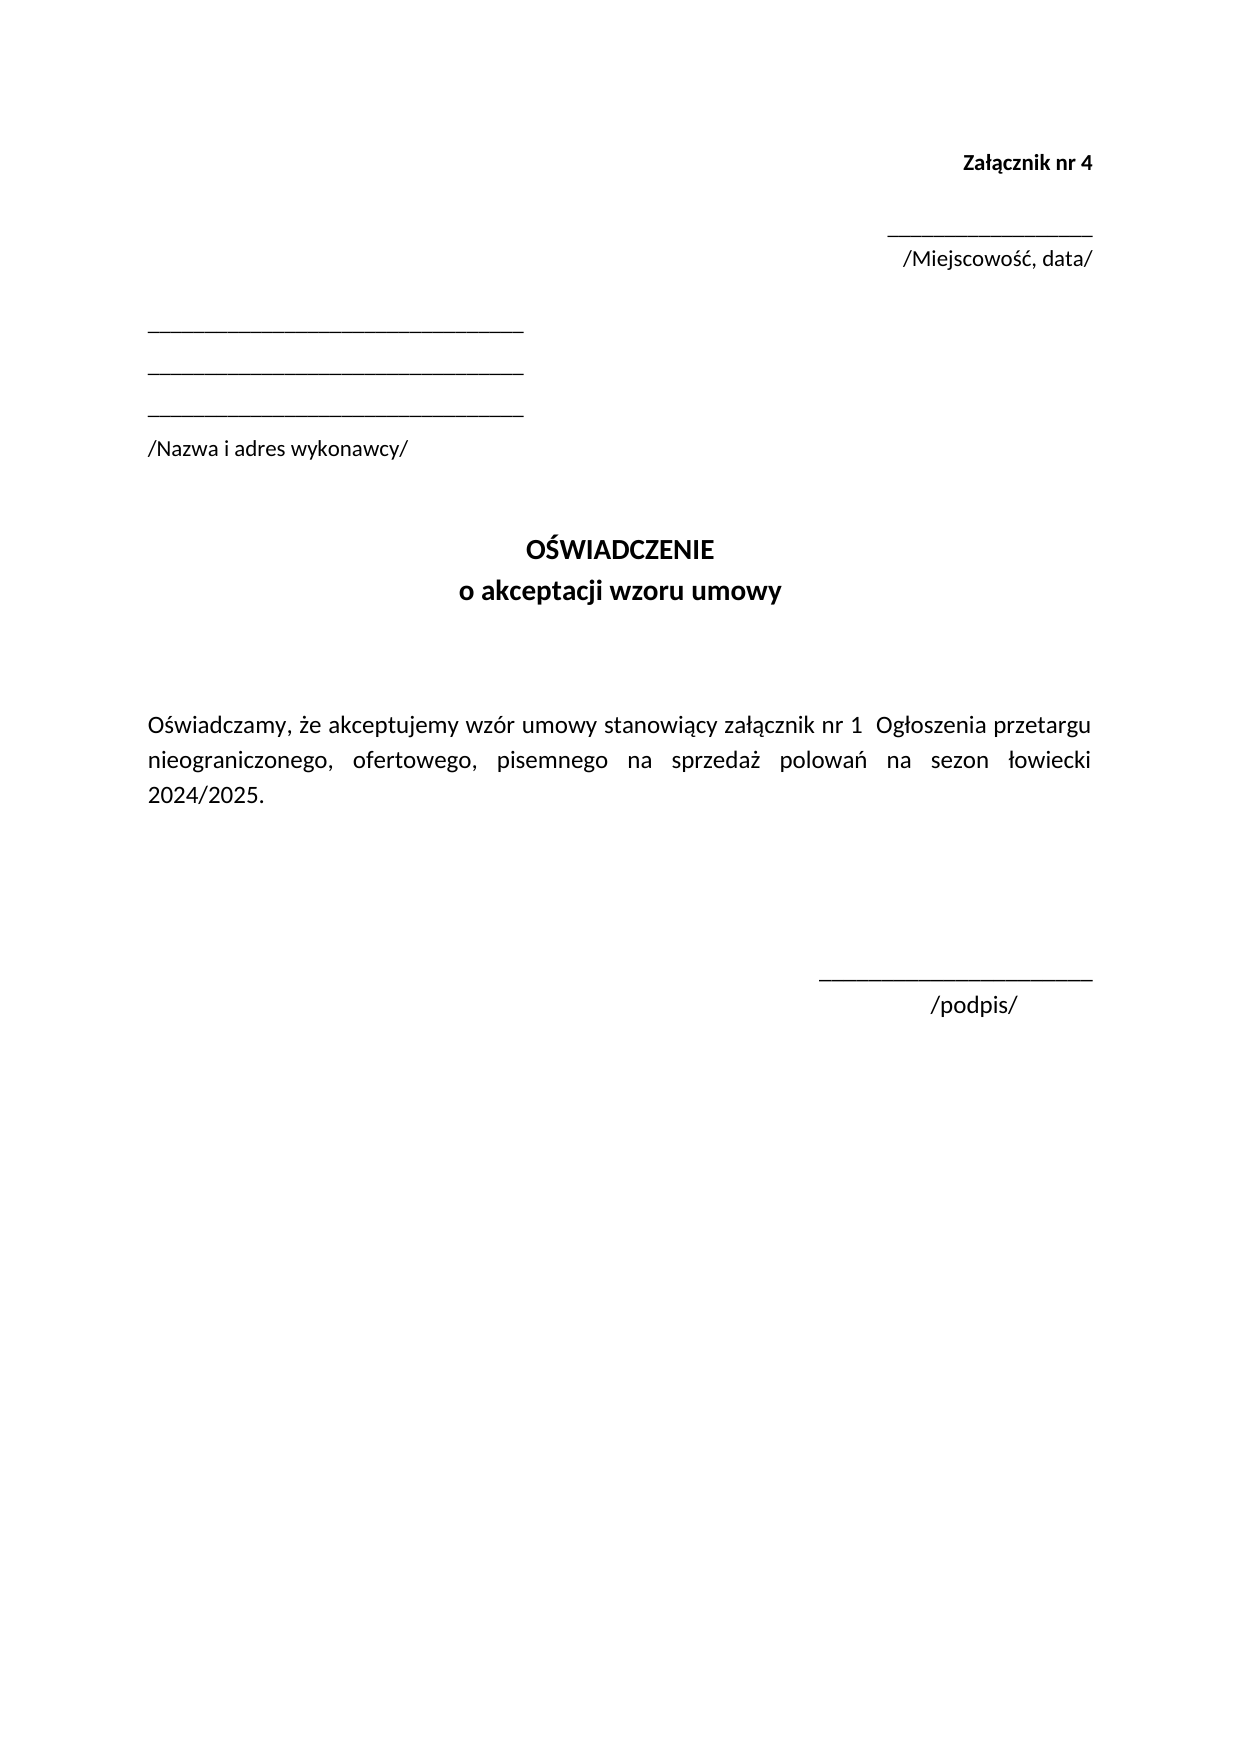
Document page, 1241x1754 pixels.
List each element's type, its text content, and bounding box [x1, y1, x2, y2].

text _________________________________ [148, 392, 1093, 421]
text Oświadczamy, że akceptujemy wzór umowy stanowiący załącznik nr 1 Ogłoszenia przetargu nieograniczonego, ofertowego, pisemnego na sprzedaż polowań na sezon łowiecki 2024/2025. [148, 709, 1093, 810]
text /Miejscowość, data/ [148, 244, 1093, 272]
text __________________ [148, 212, 1093, 240]
text Załącznik nr 4 [148, 148, 1093, 176]
text ______________________ [148, 954, 1093, 985]
text /Nazwa i adres wykonawcy/ [148, 434, 1093, 462]
text o akceptacji wzoru umowy [148, 572, 1093, 608]
text _________________________________ [148, 351, 1093, 378]
text /podpis/ [811, 989, 1093, 1020]
text _________________________________ [148, 308, 1093, 337]
text OŚWIADCZENIE [148, 531, 1093, 567]
